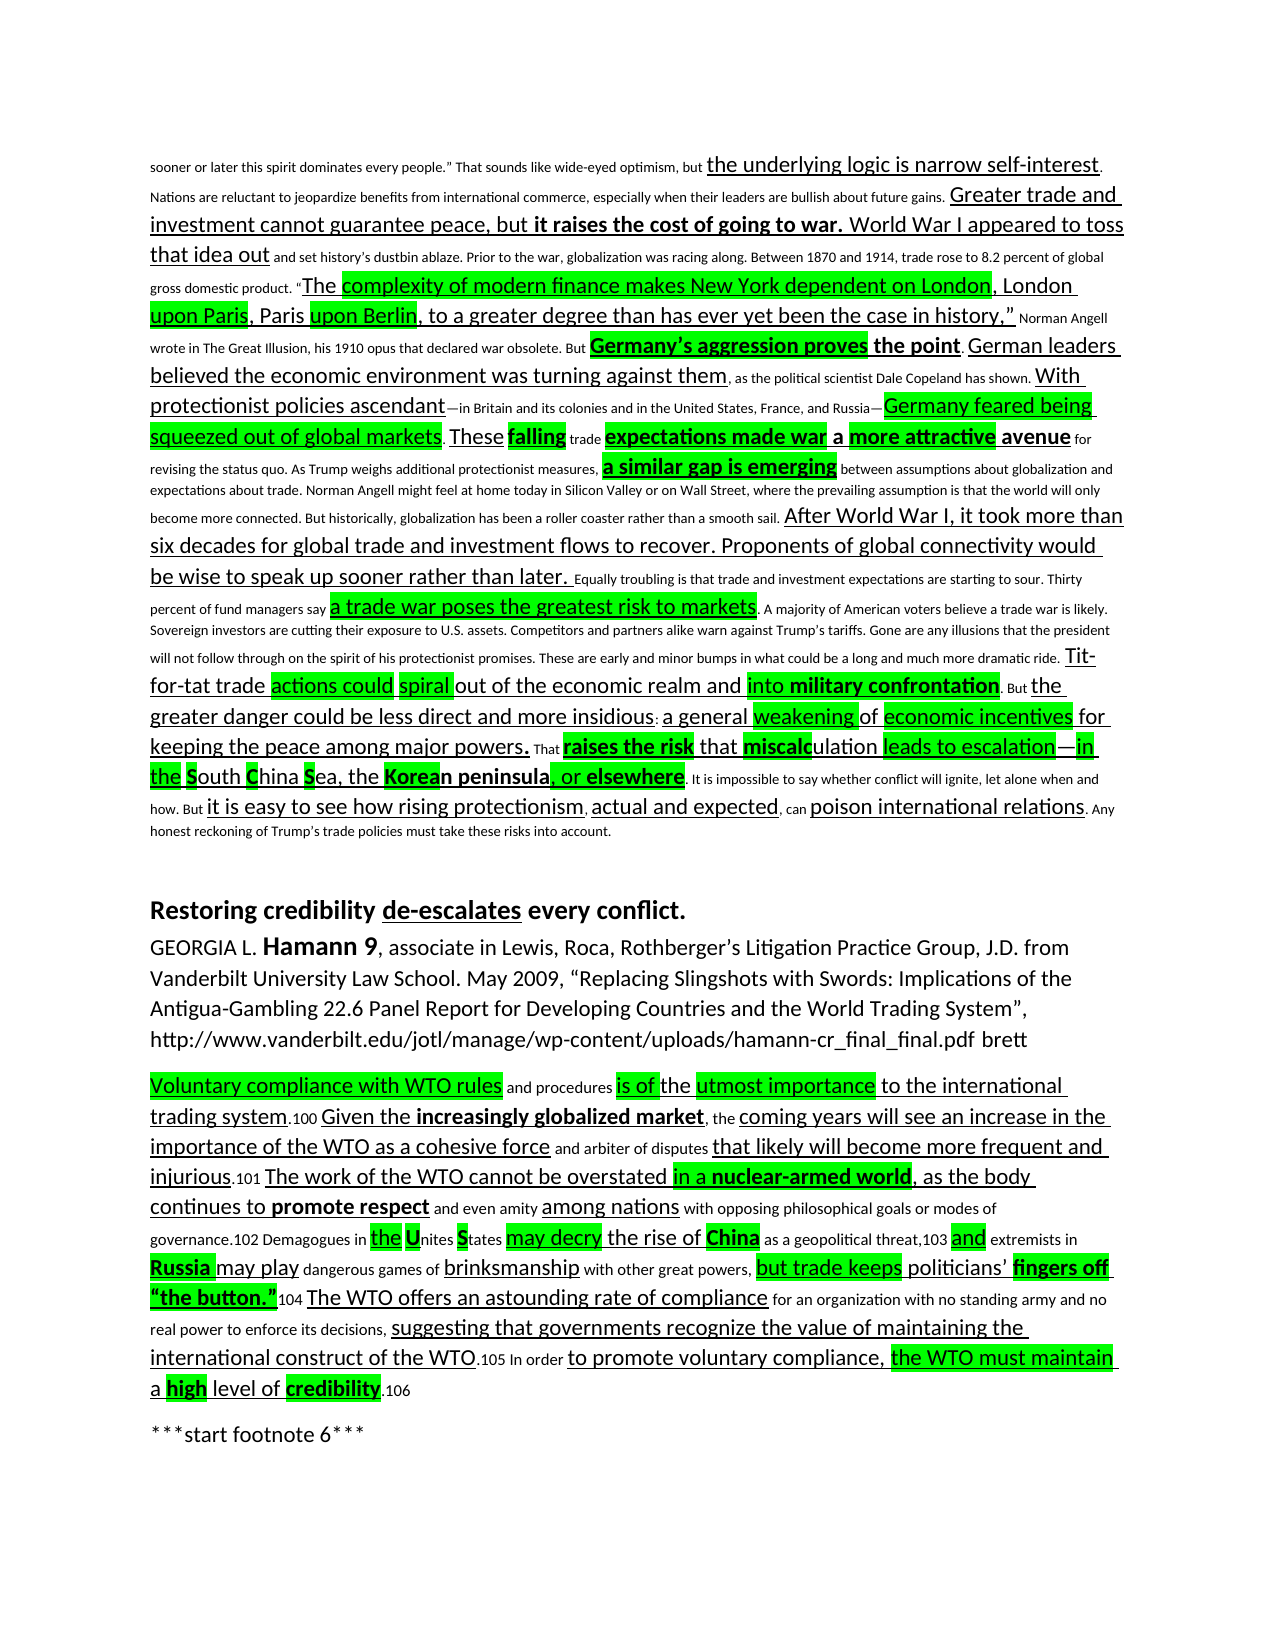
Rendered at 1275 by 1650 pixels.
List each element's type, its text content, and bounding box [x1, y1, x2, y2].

text ***start footnote 6*** [150, 1421, 1125, 1449]
text GEORGIA L. Hamann 9, associate in Lewis, Roca, Rothberger’s Litigation Practice Group, J.D. from Vanderbilt University Law School. May 2009, “Replacing Slingshots with Swords: Implications of the Antigua-Gambling 22.6 Panel Report for Developing Countries and the World Trading System”, http://www.vanderbilt.edu/jotl/manage/wp-content/uploads/hamann-cr_final_final.pdf brett [150, 929, 1125, 1053]
text Voluntary compliance with WTO rules and procedures is of the utmost importance to the international trading system.100 Given the increasingly globalized market, the coming years will see an increase in the importance of the WTO as a cohesive force and arbiter of disputes that likely will become more frequent and injurious.101 The work of the WTO cannot be overstated in a nuclear-armed world, as the body continues to promote respect and even amity among nations with opposing philosophical goals or modes of governance.102 Demagogues in the Unites States may decry the rise of China as a geopolitical threat,103 and extremists in Russia may play dangerous games of brinksmanship with other great powers, but trade keeps politicians’ fingers off “the button.”104 The WTO offers an astounding rate of compliance for an organization with no standing army and no real power to enforce its decisions, suggesting that governments recognize the value of maintaining the international construct of the WTO.105 In order to promote voluntary compliance, the WTO must maintain a high level of credibility.106 [150, 1072, 1125, 1402]
subtitle Restoring credibility de-escalates every conflict. [150, 893, 1125, 927]
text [150, 150, 1125, 840]
